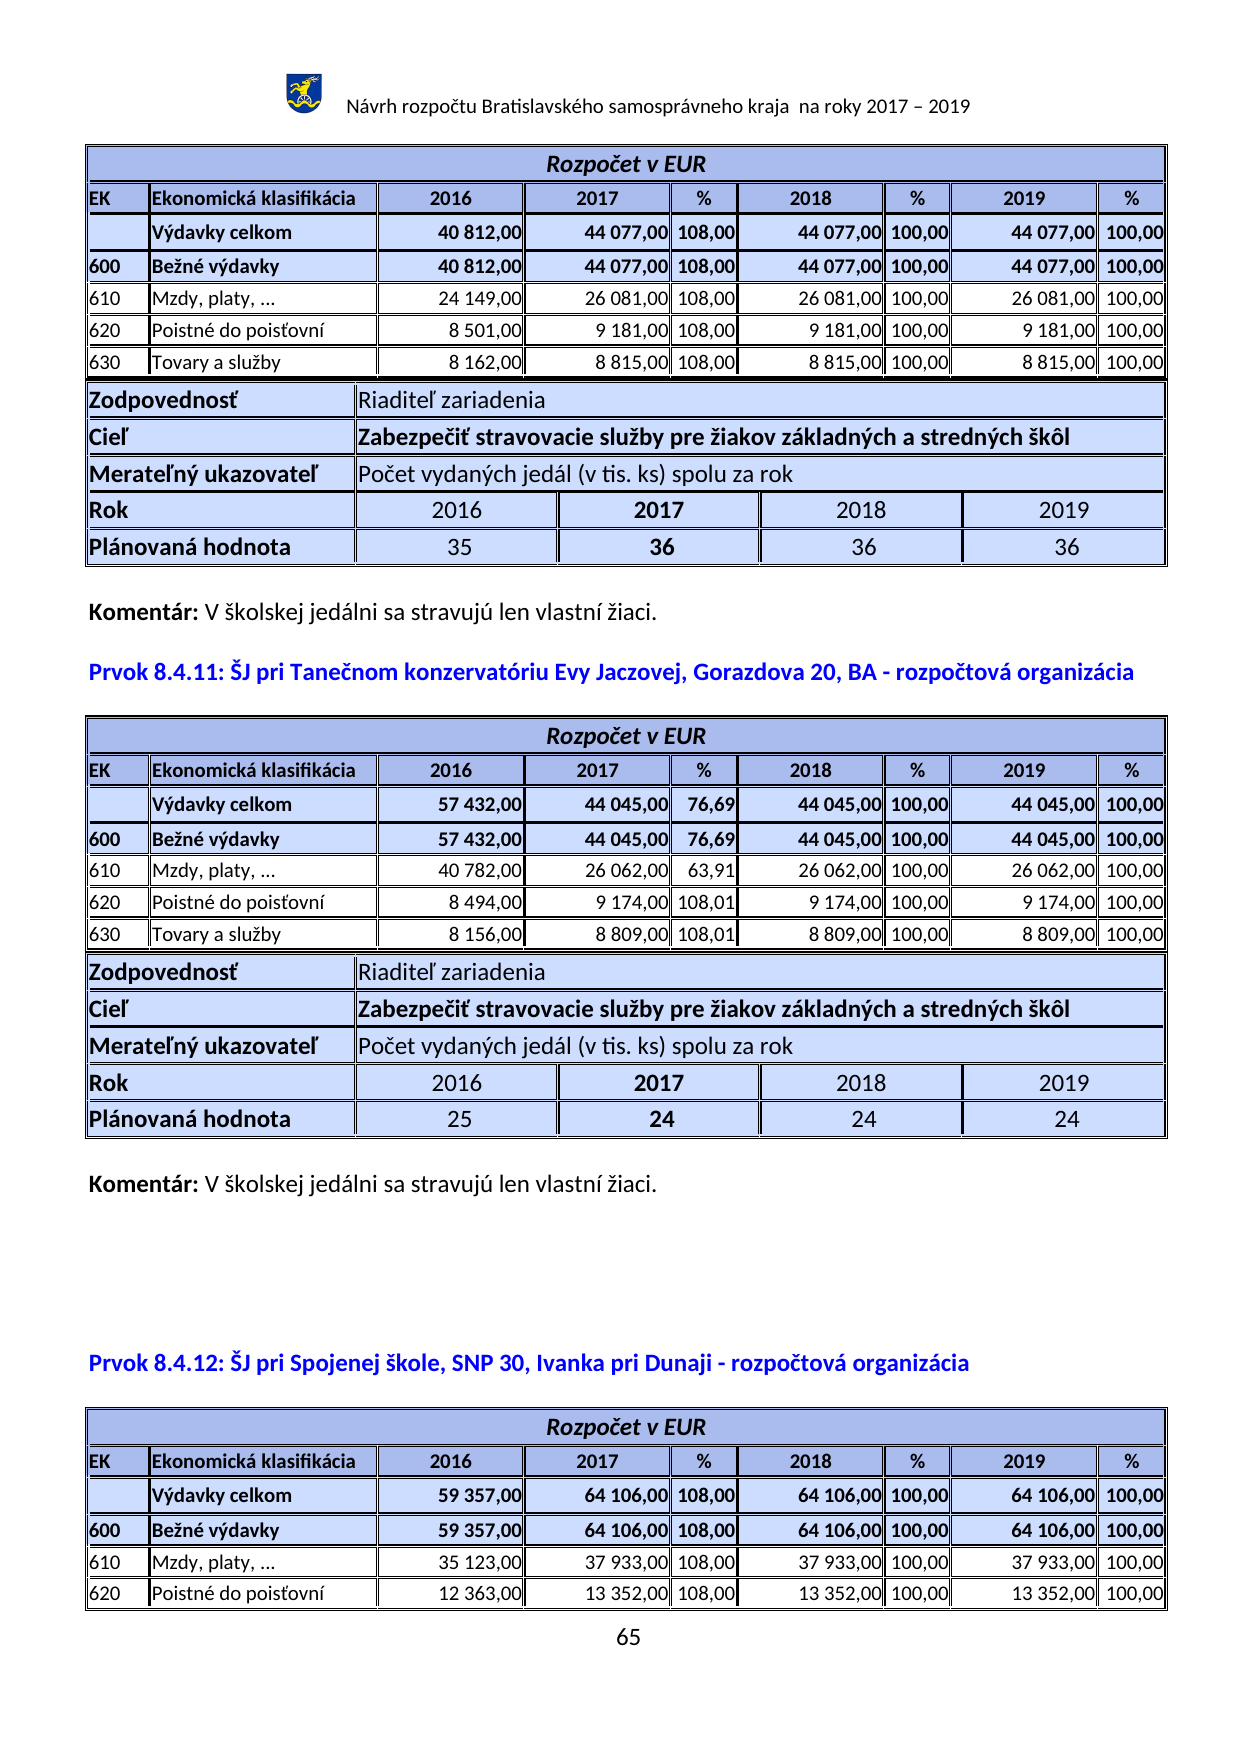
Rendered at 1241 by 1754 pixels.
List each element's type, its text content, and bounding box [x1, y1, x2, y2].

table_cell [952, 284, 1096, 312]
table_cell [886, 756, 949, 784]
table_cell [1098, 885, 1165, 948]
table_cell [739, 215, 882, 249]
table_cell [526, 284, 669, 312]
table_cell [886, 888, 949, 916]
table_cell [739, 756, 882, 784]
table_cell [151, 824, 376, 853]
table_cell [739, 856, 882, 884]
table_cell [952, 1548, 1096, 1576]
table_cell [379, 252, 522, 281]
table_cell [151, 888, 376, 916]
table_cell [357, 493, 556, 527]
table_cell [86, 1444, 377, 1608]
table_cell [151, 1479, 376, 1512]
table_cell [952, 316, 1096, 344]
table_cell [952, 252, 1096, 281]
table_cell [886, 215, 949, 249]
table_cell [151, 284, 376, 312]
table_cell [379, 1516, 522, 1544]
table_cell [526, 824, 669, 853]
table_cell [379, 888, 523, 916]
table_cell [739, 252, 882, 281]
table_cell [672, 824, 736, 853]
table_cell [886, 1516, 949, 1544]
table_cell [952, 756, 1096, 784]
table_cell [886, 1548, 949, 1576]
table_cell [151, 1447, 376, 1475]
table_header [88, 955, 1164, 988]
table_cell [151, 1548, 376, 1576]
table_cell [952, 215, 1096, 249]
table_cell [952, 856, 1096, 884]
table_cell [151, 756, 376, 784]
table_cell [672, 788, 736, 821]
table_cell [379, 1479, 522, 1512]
text Komentár: V školskej jedálni sa stravujú len vlastní žiaci. [89, 1168, 1168, 1198]
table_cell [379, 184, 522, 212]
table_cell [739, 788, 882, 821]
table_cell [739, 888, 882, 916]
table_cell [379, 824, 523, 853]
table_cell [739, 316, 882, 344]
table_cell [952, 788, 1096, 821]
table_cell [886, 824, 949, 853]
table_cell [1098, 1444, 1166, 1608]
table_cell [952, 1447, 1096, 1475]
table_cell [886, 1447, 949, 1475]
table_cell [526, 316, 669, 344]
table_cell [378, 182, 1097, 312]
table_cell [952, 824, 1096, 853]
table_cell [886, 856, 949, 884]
text Prvok 8.4.11: ŠJ pri Tanečnom konzervatóriu Evy Jaczovej, Gorazdova 20, BA - rozpočtová organizácia [89, 656, 1168, 686]
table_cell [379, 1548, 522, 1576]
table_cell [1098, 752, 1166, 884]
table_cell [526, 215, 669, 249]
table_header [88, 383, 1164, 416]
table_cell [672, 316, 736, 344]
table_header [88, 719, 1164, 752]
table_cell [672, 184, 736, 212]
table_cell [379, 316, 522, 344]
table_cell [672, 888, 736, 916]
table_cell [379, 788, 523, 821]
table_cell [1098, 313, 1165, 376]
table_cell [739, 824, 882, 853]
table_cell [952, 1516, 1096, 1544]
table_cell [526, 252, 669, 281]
picture [285, 73, 323, 114]
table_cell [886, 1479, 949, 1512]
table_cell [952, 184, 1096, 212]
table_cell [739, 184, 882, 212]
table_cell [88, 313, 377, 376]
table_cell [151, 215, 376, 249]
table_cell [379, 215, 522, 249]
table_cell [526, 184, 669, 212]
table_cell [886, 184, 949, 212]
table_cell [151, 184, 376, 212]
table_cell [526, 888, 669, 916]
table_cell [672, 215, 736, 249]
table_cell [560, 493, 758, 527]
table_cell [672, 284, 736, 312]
text Komentár: V školskej jedálni sa stravujú len vlastní žiaci. [89, 596, 1168, 627]
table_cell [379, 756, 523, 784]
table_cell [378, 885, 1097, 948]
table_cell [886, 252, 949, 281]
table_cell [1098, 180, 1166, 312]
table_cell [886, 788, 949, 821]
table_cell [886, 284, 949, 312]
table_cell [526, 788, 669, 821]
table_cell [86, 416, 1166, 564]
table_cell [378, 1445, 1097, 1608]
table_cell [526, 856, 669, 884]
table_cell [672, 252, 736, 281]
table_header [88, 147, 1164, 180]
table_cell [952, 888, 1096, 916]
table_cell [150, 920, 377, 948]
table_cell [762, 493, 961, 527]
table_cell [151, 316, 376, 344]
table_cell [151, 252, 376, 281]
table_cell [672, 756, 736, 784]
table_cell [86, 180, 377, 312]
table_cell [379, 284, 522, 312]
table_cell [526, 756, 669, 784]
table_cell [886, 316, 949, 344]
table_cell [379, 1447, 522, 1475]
text Prvok 8.4.12: ŠJ pri Spojenej škole, SNP 30, Ivanka pri Dunaji - rozpočtová organizácia [89, 1347, 1168, 1378]
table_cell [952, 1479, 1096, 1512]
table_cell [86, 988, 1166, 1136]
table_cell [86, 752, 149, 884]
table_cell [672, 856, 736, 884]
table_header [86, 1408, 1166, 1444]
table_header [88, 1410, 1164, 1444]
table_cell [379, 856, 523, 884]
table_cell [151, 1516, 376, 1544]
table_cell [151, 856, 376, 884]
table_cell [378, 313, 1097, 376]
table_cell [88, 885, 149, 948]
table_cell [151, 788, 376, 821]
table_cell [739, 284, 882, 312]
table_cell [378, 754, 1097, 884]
